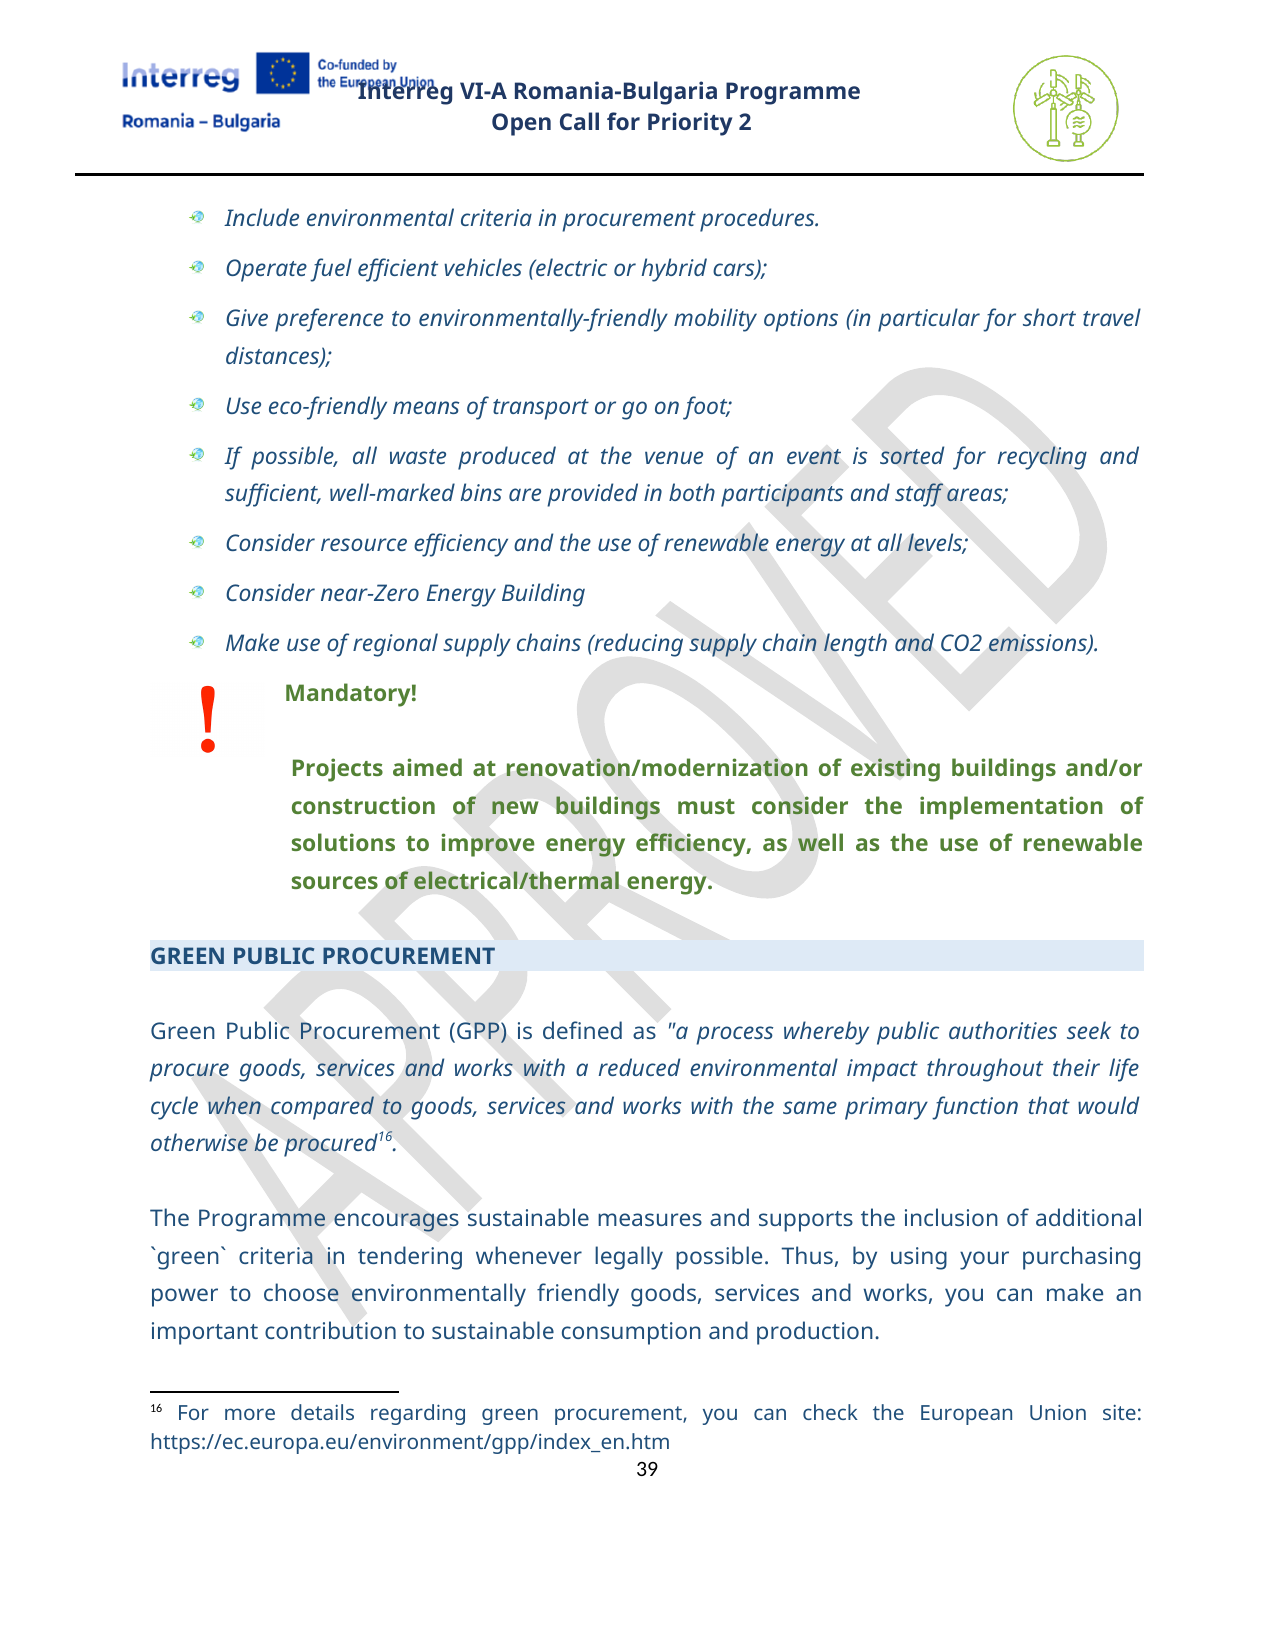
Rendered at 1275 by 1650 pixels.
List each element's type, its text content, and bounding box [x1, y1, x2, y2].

picture [188, 535, 204, 552]
list Include environmental criteria in procurement procedures. [187, 202, 1144, 233]
text Green Public Procurement (GPP) is defined as "a process whereby public authorities seek to procure goods, services and works with a reduced environmental impact throughout their life cycle when compared to goods, services and works with the same primary function that would otherwise be procured. [150, 1015, 1144, 1158]
list Consider resource efficiency and the use of renewable energy at all levels; [187, 527, 1144, 558]
text Projects aimed at renovation/modernization of existing buildings and/or construction of new buildings must consider the implementation of solutions to improve energy efficiency, as well as the use of renewable sources of electrical/thermal energy. [291, 752, 1144, 896]
list Give preference to environmentally-friendly mobility options (in particular for short travel distances); [187, 302, 1144, 371]
list If possible, all waste produced at the venue of an event is sorted for recycling and sufficient, well-marked bins are provided in both participants and staff areas; [187, 440, 1144, 508]
picture [188, 585, 204, 602]
list Operate fuel efficient vehicles (electric or hybrid cars); [187, 252, 1144, 283]
text GREEN PUBLIC PROCUREMENT [150, 940, 1144, 971]
picture [188, 210, 204, 227]
text Mandatory! [150, 677, 1144, 708]
picture [188, 447, 204, 465]
picture [1012, 54, 1119, 162]
picture [188, 310, 204, 327]
text The Programme encourages sustainable measures and supports the inclusion of additional `green` criteria in tendering whenever legally possible. Thus, by using your purchasing power to choose environmentally friendly goods, services and works, you can make an important contribution to sustainable consumption and production. [150, 1202, 1144, 1346]
list Consider near-Zero Energy Building [187, 577, 1144, 608]
picture [188, 635, 204, 652]
picture [150, 682, 266, 757]
picture [188, 260, 204, 277]
picture [121, 49, 435, 139]
list Use eco-friendly means of transport or go on foot; [187, 390, 1144, 421]
picture [188, 397, 204, 415]
list Make use of regional supply chains (reducing supply chain length and CO2 emissions). [187, 627, 1144, 658]
